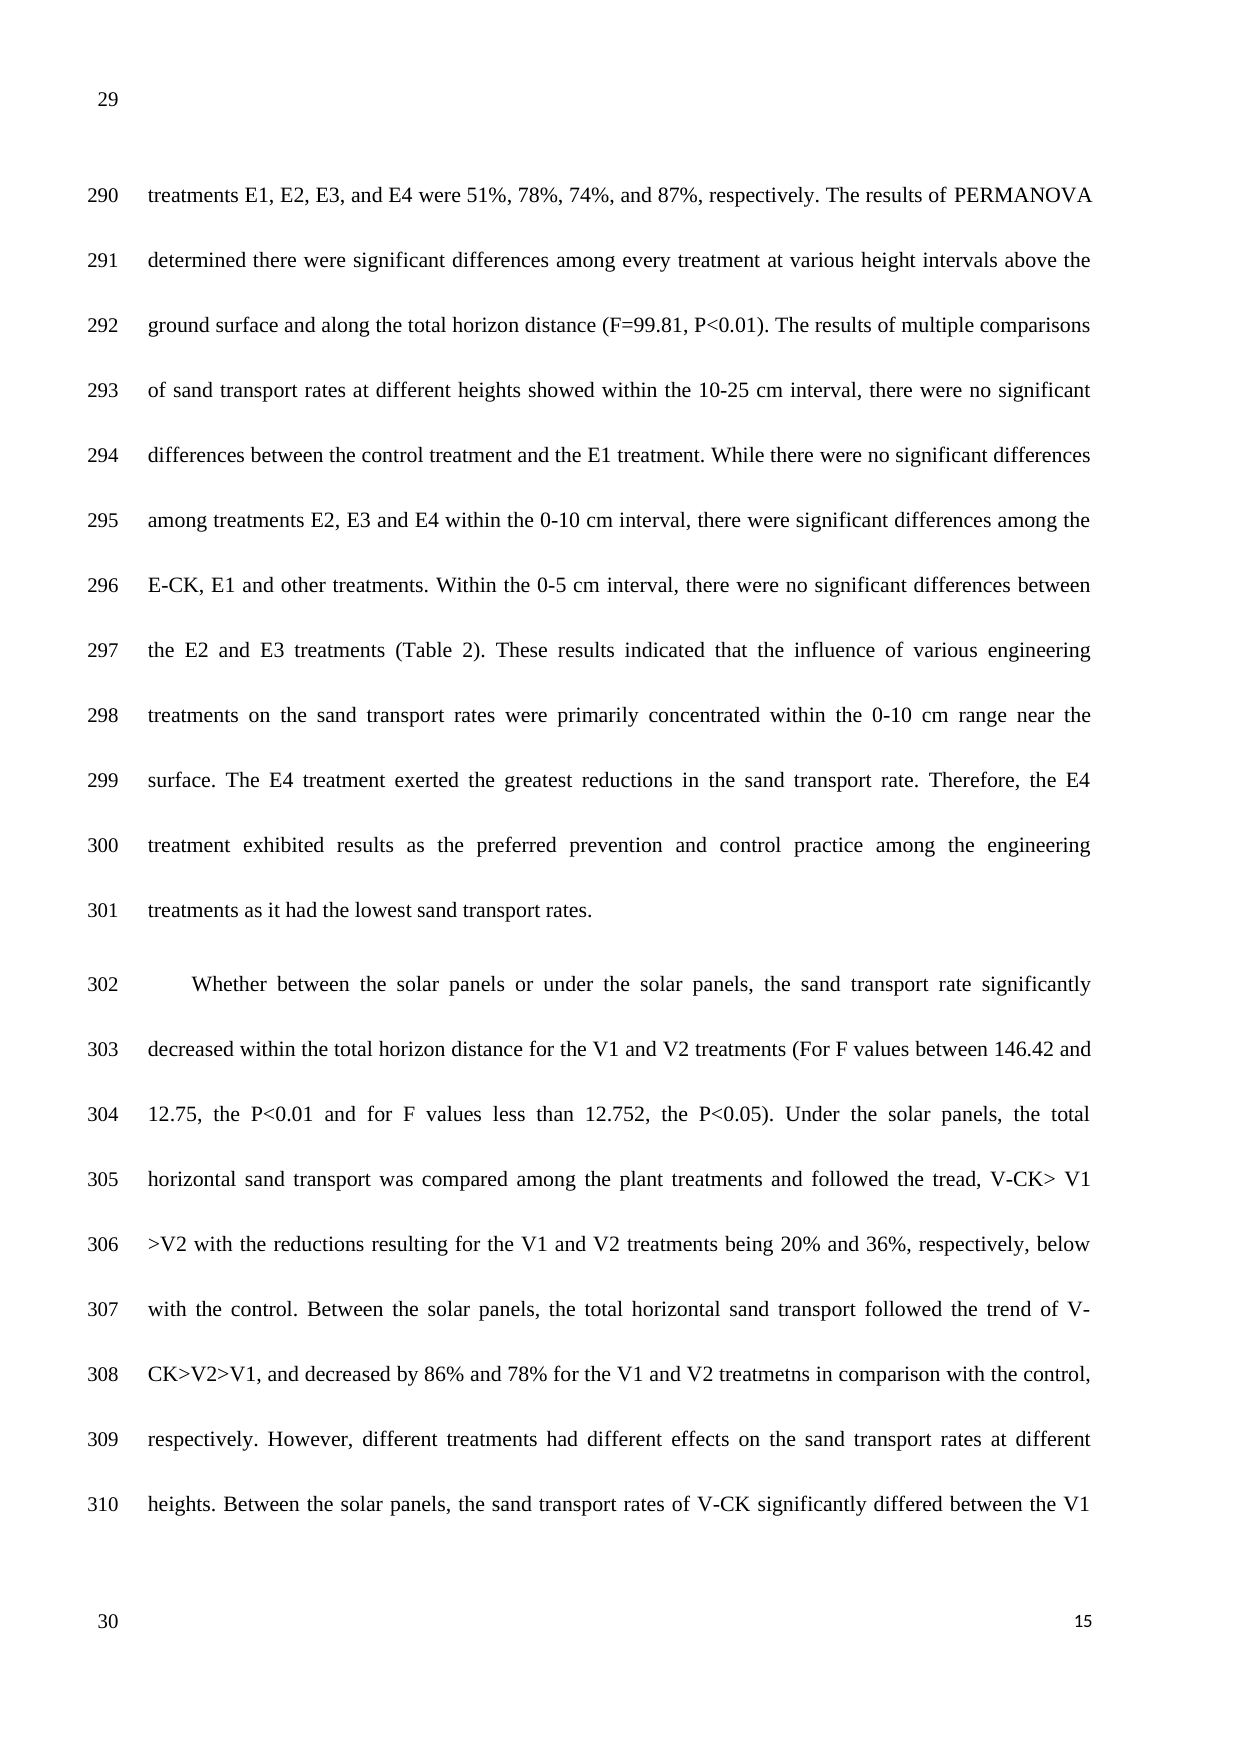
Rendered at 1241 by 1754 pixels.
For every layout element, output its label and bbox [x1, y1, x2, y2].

text [148, 967, 1092, 1520]
text [148, 178, 1092, 926]
